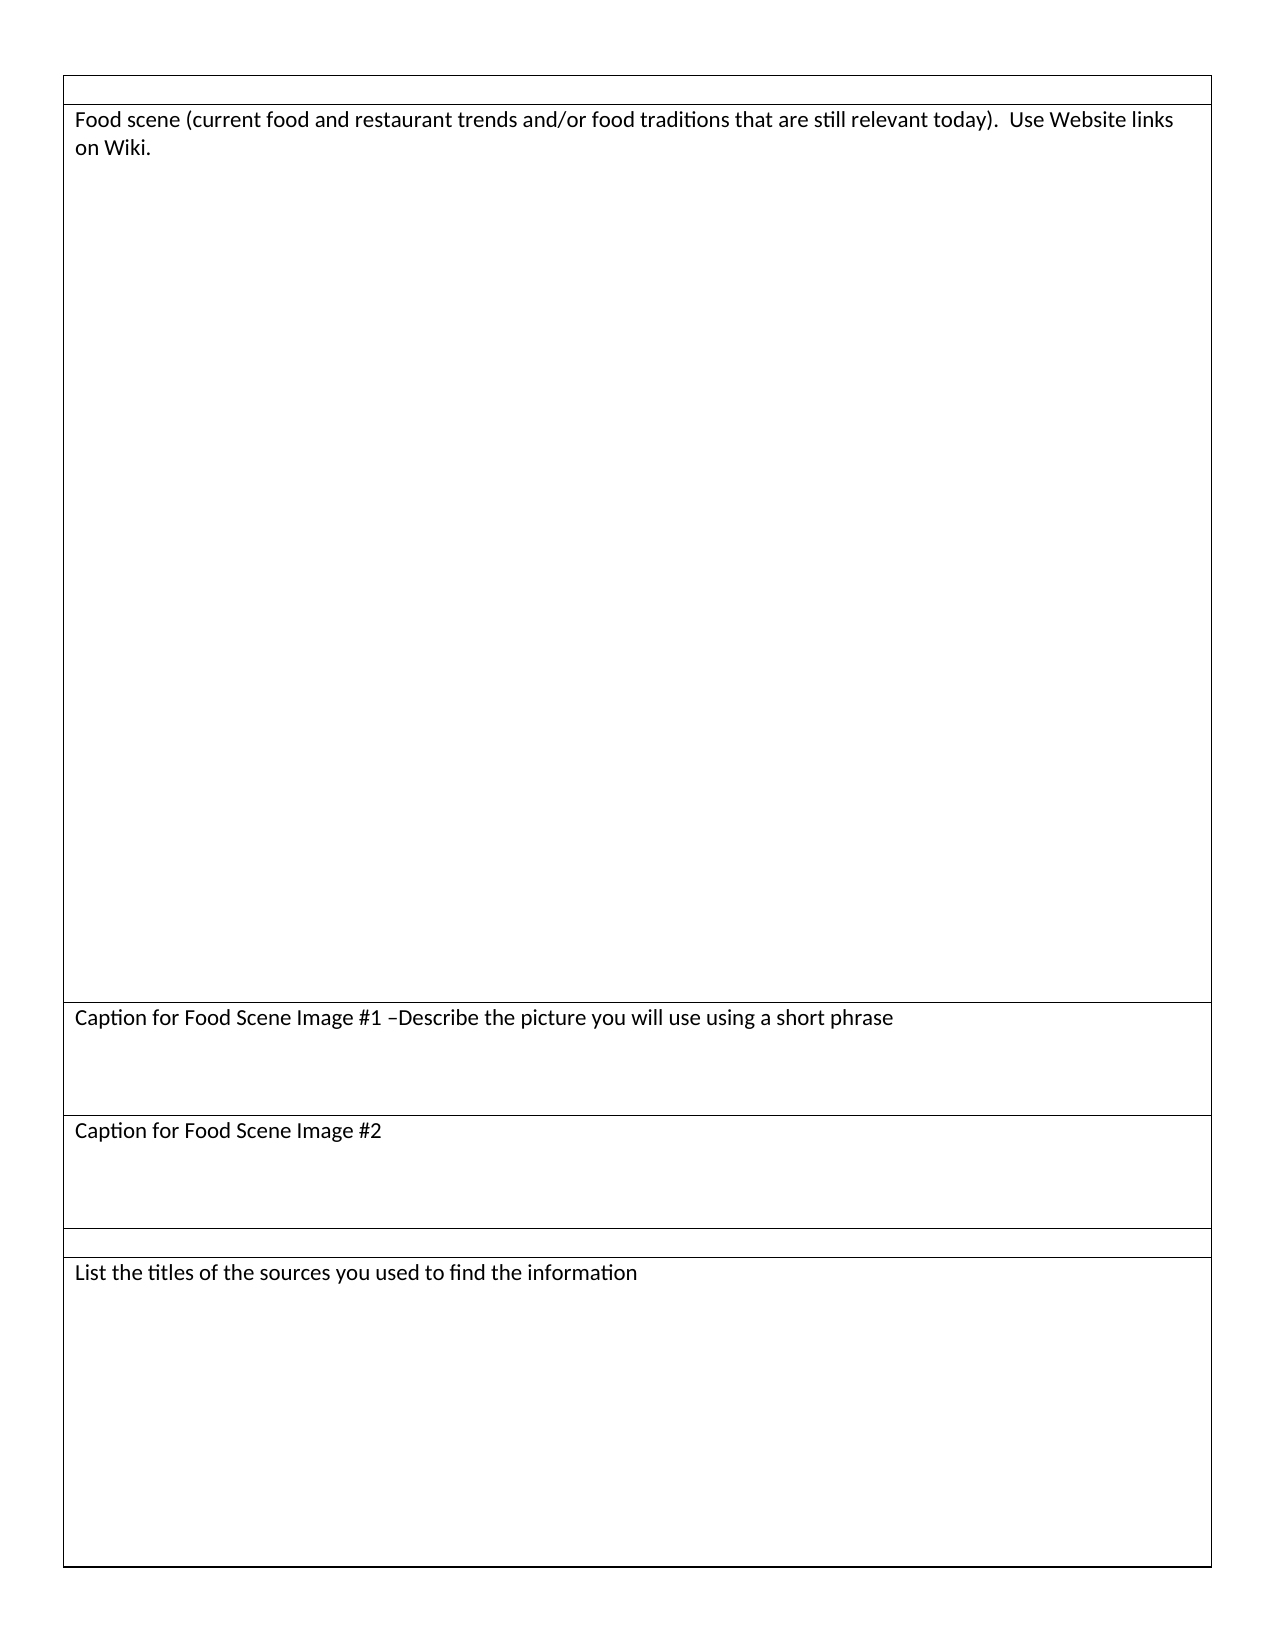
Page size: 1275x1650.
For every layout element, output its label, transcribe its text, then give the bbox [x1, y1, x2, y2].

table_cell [64, 76, 1211, 104]
table_cell Caption for Food Scene Image #2 [64, 1116, 1211, 1228]
table_cell [64, 1229, 1211, 1257]
table_cell List the titles of the sources you used to find the information [64, 1258, 1211, 1566]
table_cell Food scene (current food and restaurant trends and/or food traditions that are still relevant today). Use Website links on Wiki. [64, 105, 1211, 1002]
table_cell Caption for Food Scene Image #1 –Describe the picture you will use using a short phrase [64, 1003, 1211, 1115]
